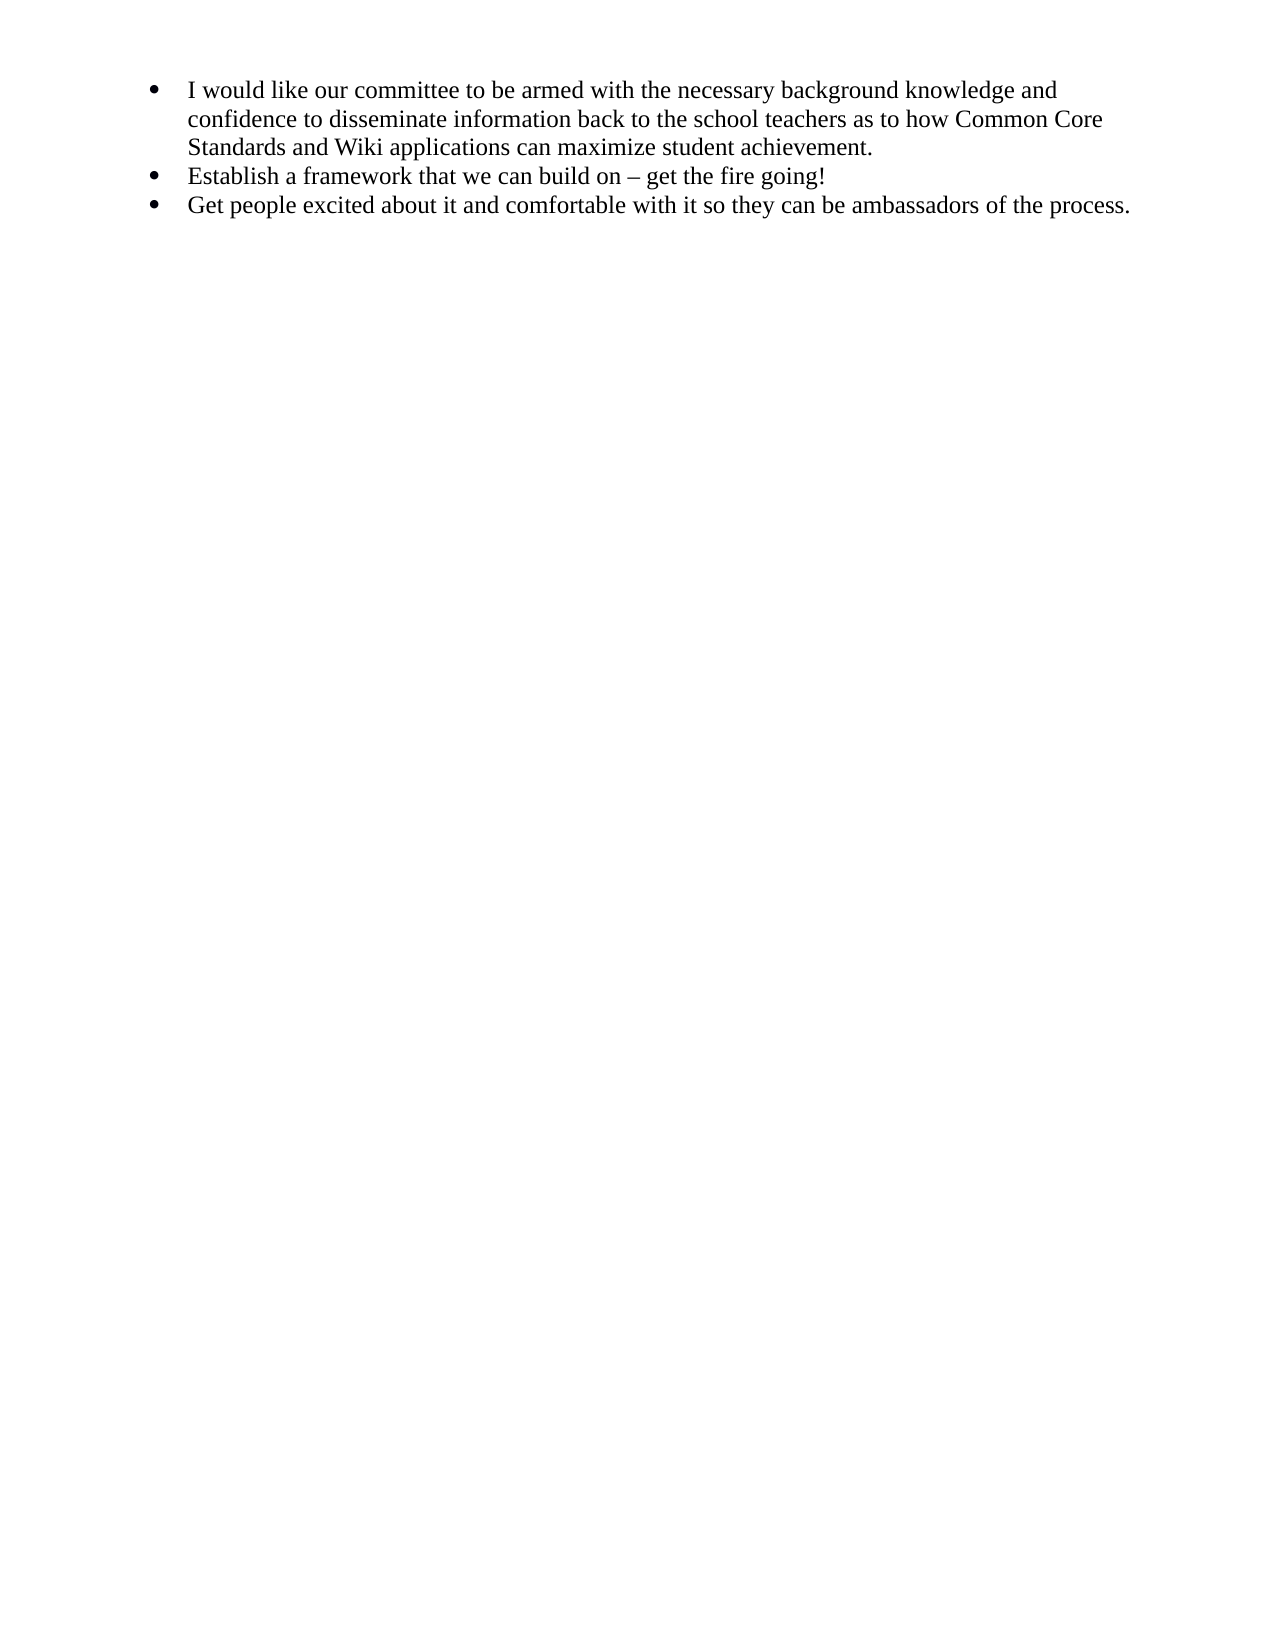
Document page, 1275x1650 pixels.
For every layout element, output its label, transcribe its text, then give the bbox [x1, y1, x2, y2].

list Get people excited about it and comfortable with it so they can be ambassadors of the process. [150, 190, 1162, 219]
list Establish a framework that we can build on – get the fire going! [150, 161, 1162, 190]
list I would like our committee to be armed with the necessary background knowledge and confidence to disseminate information back to the school teachers as to how Common Core Standards and Wiki applications can maximize student achievement. [150, 75, 1162, 161]
